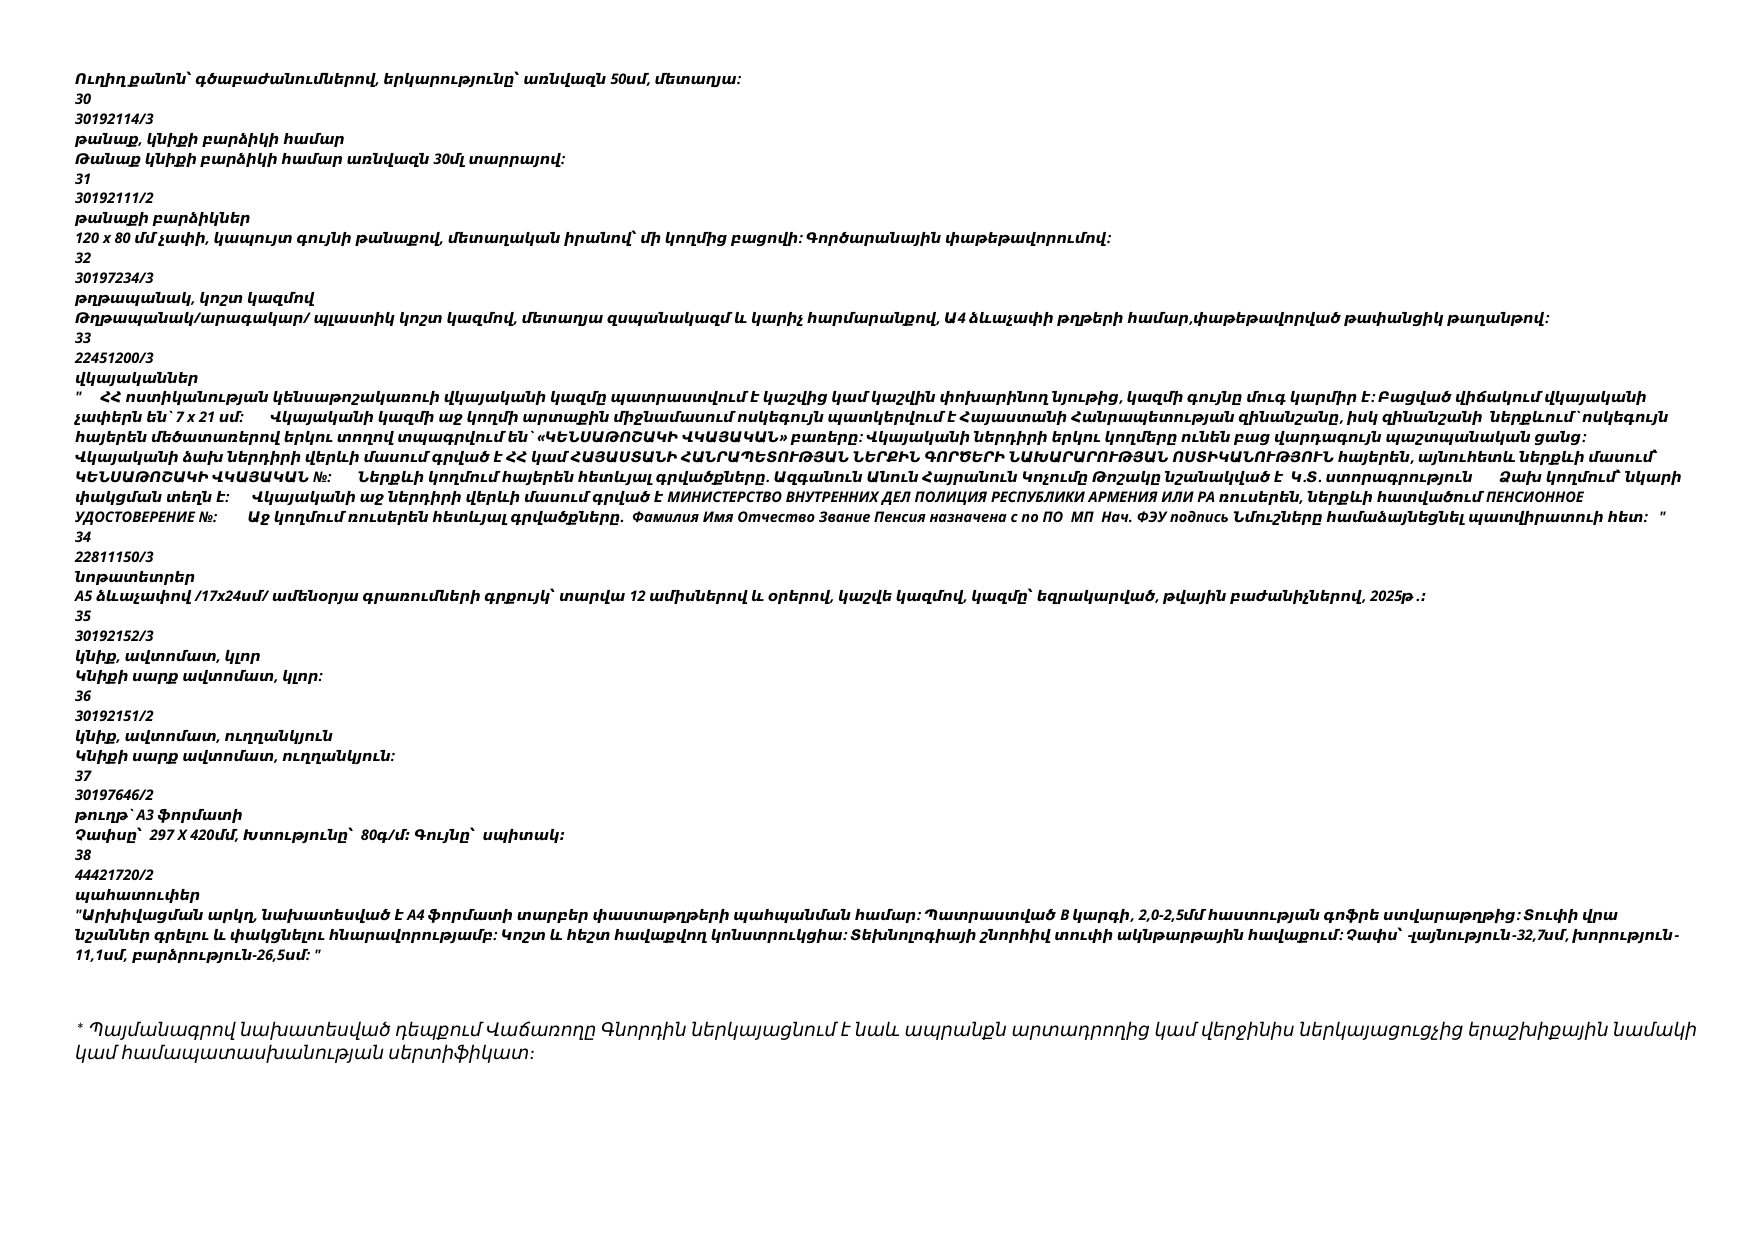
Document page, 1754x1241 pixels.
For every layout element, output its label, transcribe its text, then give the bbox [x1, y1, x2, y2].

text * Պայմանագրով նախատեսված դեպքում Վաճառողը Գնորդին ներկայացնում է նաև ապրանքն արտադրողից կամ վերջինիս ներկայացուցչից երաշխիքային նամակի կամ համապատասխանության սերտիֆիկատ: [75, 1018, 1698, 1064]
